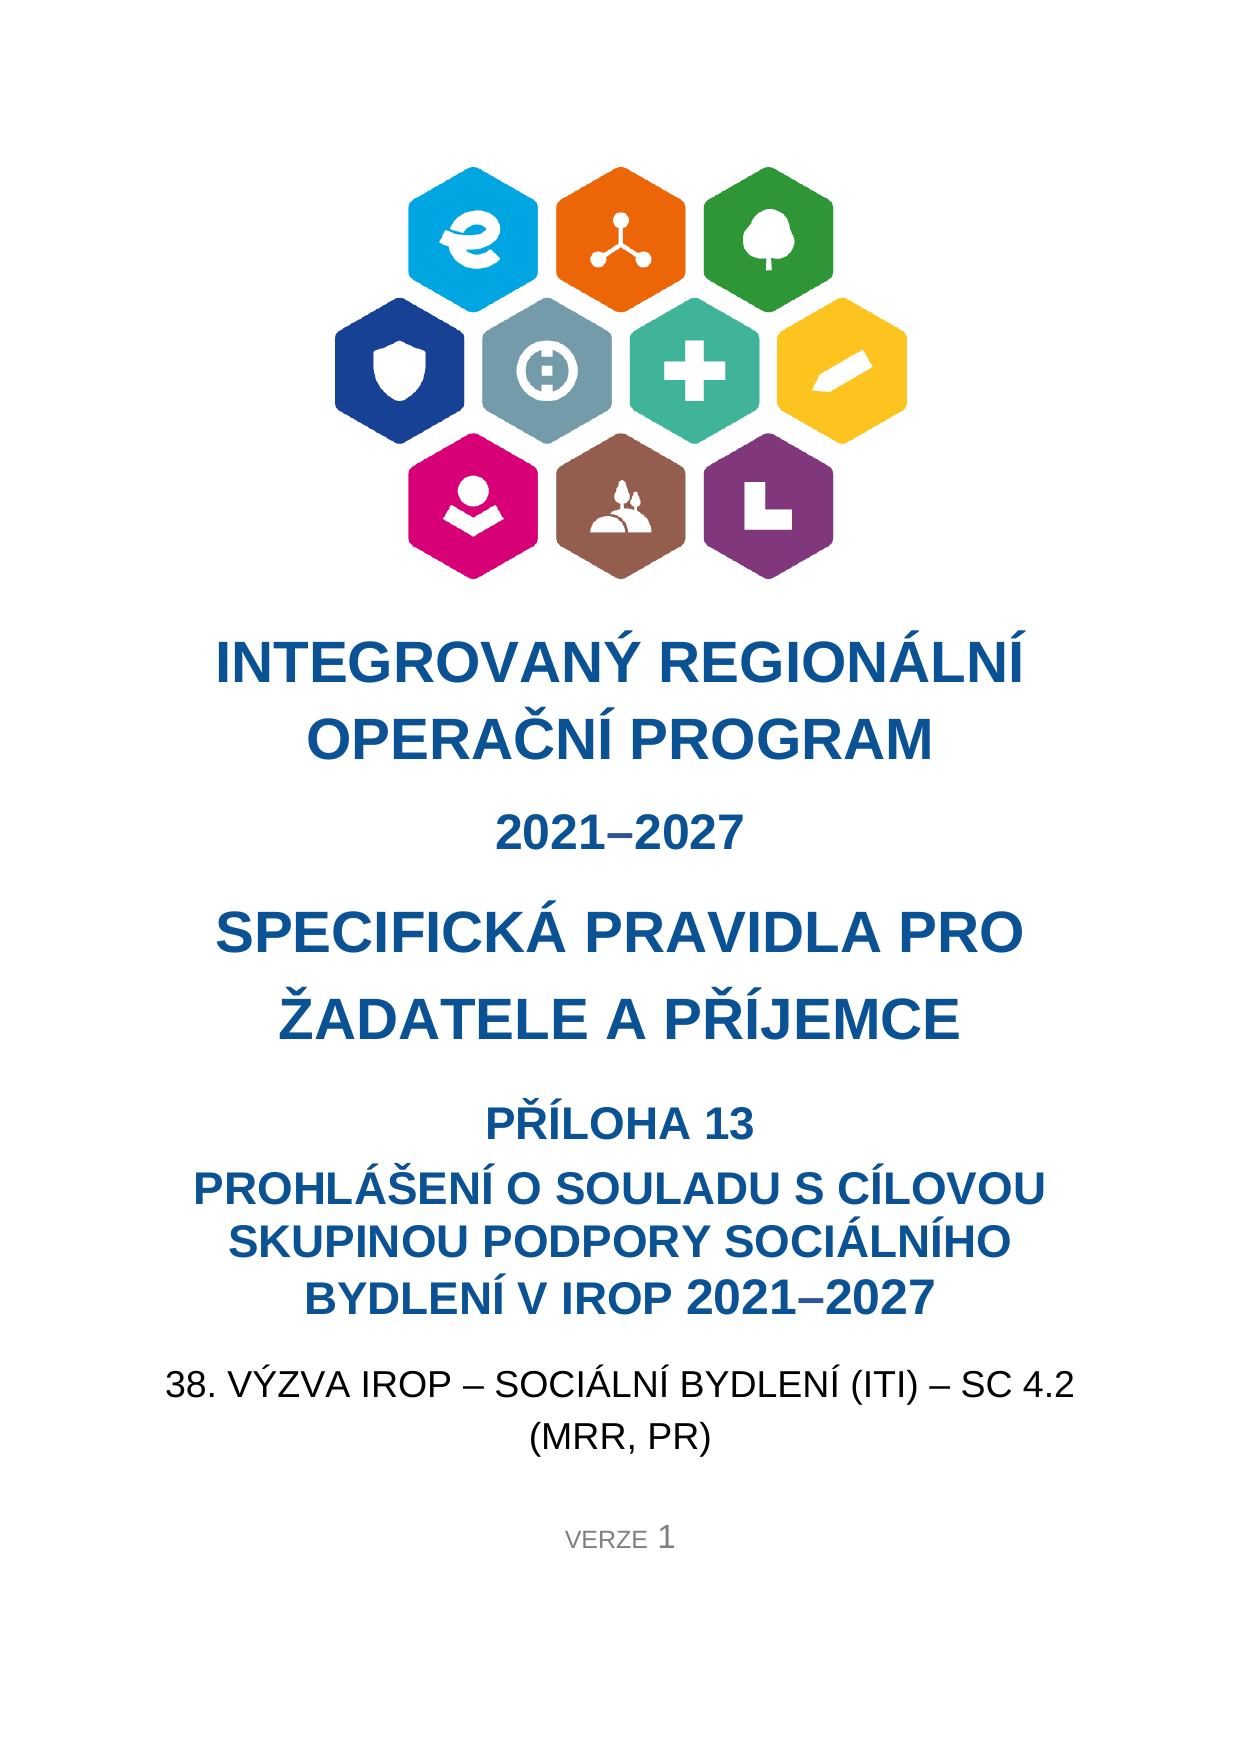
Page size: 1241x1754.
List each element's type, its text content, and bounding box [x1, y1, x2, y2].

text PŘÍLOHA 13 [148, 1097, 1092, 1149]
text SPECIFICKÁ PRAVIDLA PRO ŽADATELE A PŘÍJEMCE [148, 897, 1092, 1052]
text VERZE 1 [148, 1517, 1092, 1556]
text 38. výzva IROP – SOCIÁLNÍ BYDLENÍ (ITI) – SC 4.2 (MRR, PR) [148, 1362, 1092, 1457]
picture [324, 149, 912, 607]
text PROHLÁŠENÍ O SOULADU S CÍLOVOU SKUPINOU PODPORY SOCIÁLNÍHO BYDLENÍ V IROP 2021–2027 [148, 1162, 1092, 1325]
text 2021–2027 [148, 802, 1092, 860]
